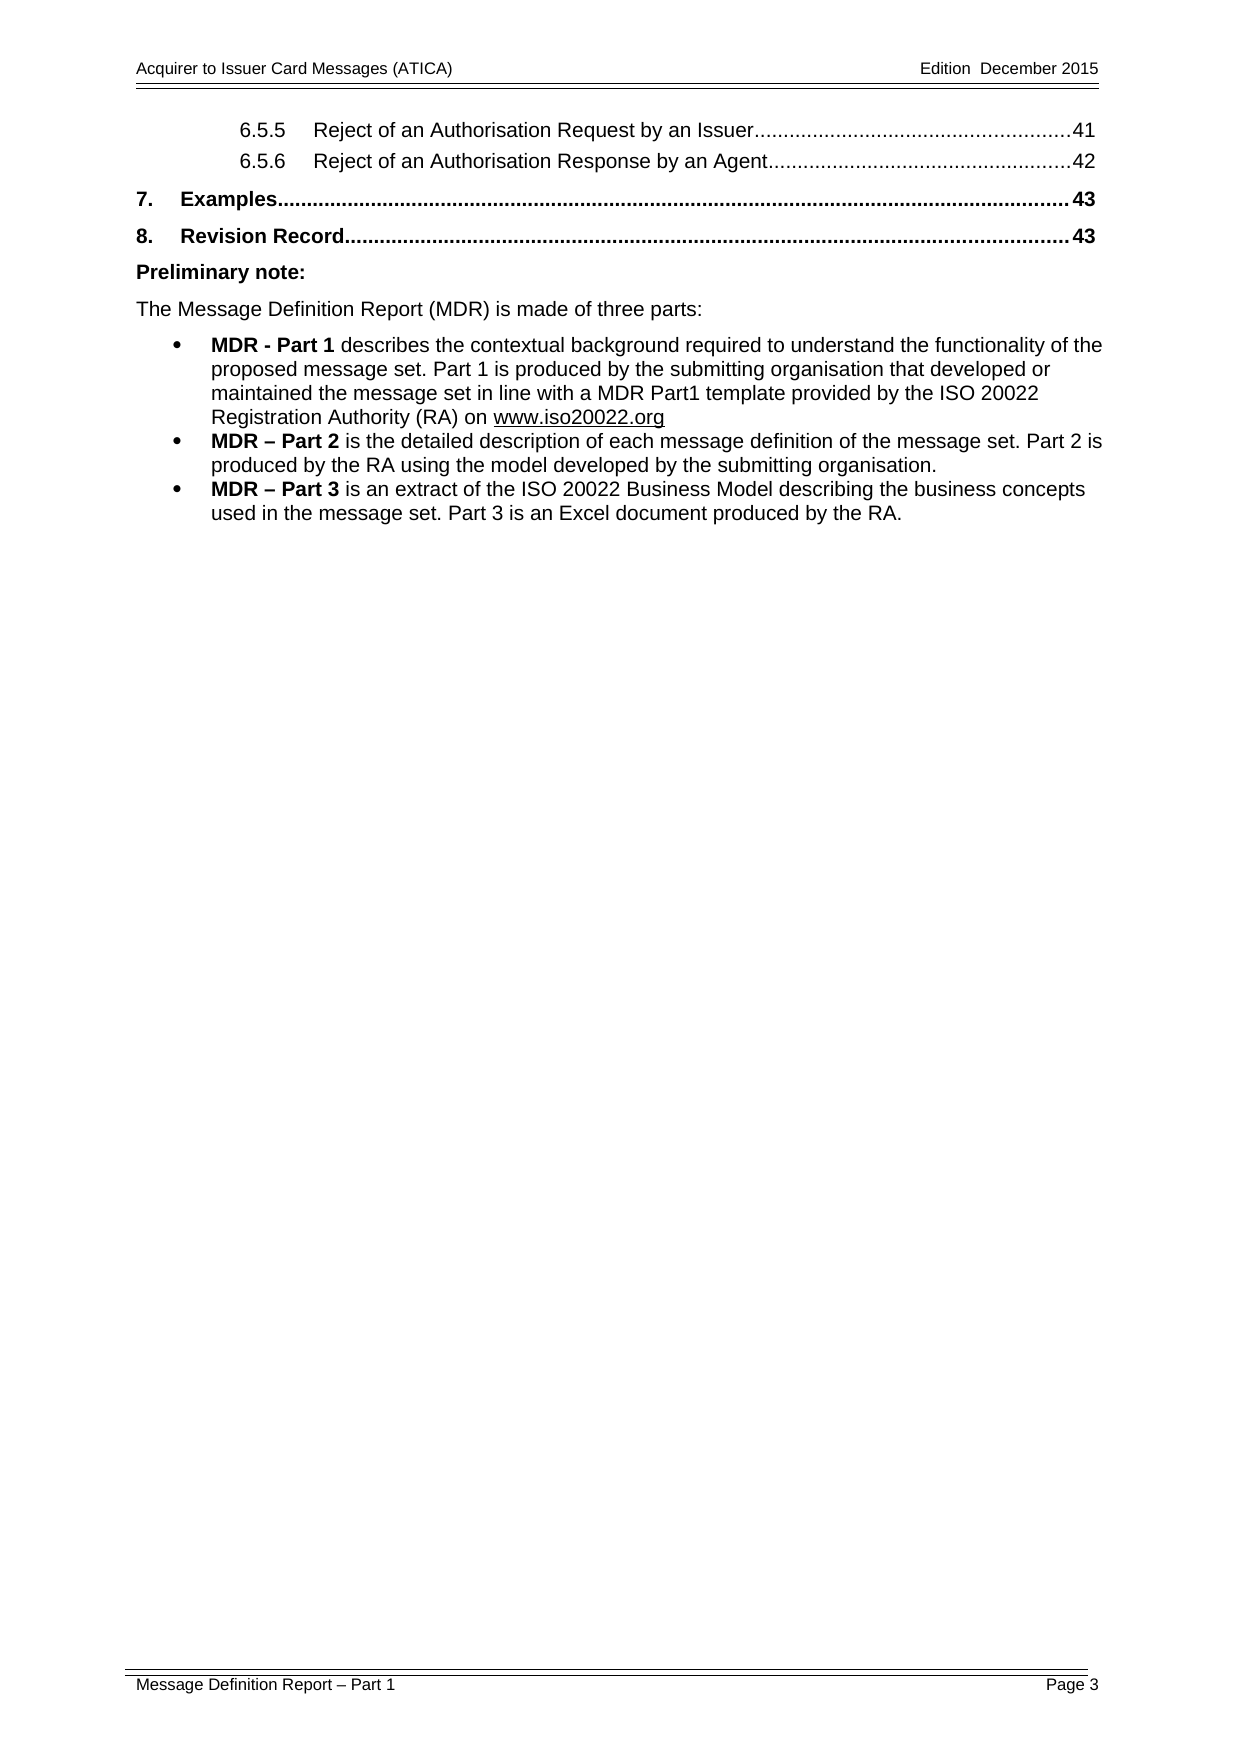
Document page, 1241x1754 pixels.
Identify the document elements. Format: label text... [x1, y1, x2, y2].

text 7. Examples 43 [136, 187, 1104, 211]
text The Message Definition Report (MDR) is made of three parts: [136, 296, 1104, 320]
text 8. Revision Record 43 [136, 223, 1104, 247]
text 6.5.5 Reject of an Authorisation Request by an Issuer 41 [239, 112, 1104, 143]
list MDR – Part 2 is the detailed description of each message definition of the message set. Part 2 is produced by the RA using the model developed by the submitting organisation. [173, 429, 1104, 477]
text Preliminary note: [136, 260, 1104, 284]
list MDR – Part 3 is an extract of the ISO 20022 Business Model describing the business concepts used in the message set. Part 3 is an Excel document produced by the RA. [173, 477, 1104, 525]
text 6.5.6 Reject of an Authorisation Response by an Agent 42 [239, 143, 1104, 174]
list MDR - Part 1 describes the contextual background required to understand the functionality of the proposed message set. Part 1 is produced by the submitting organisation that developed or maintained the message set in line with a MDR Part1 template provided by the ISO 20022 Registration Authority (RA) on www.iso20022.org [173, 333, 1104, 429]
